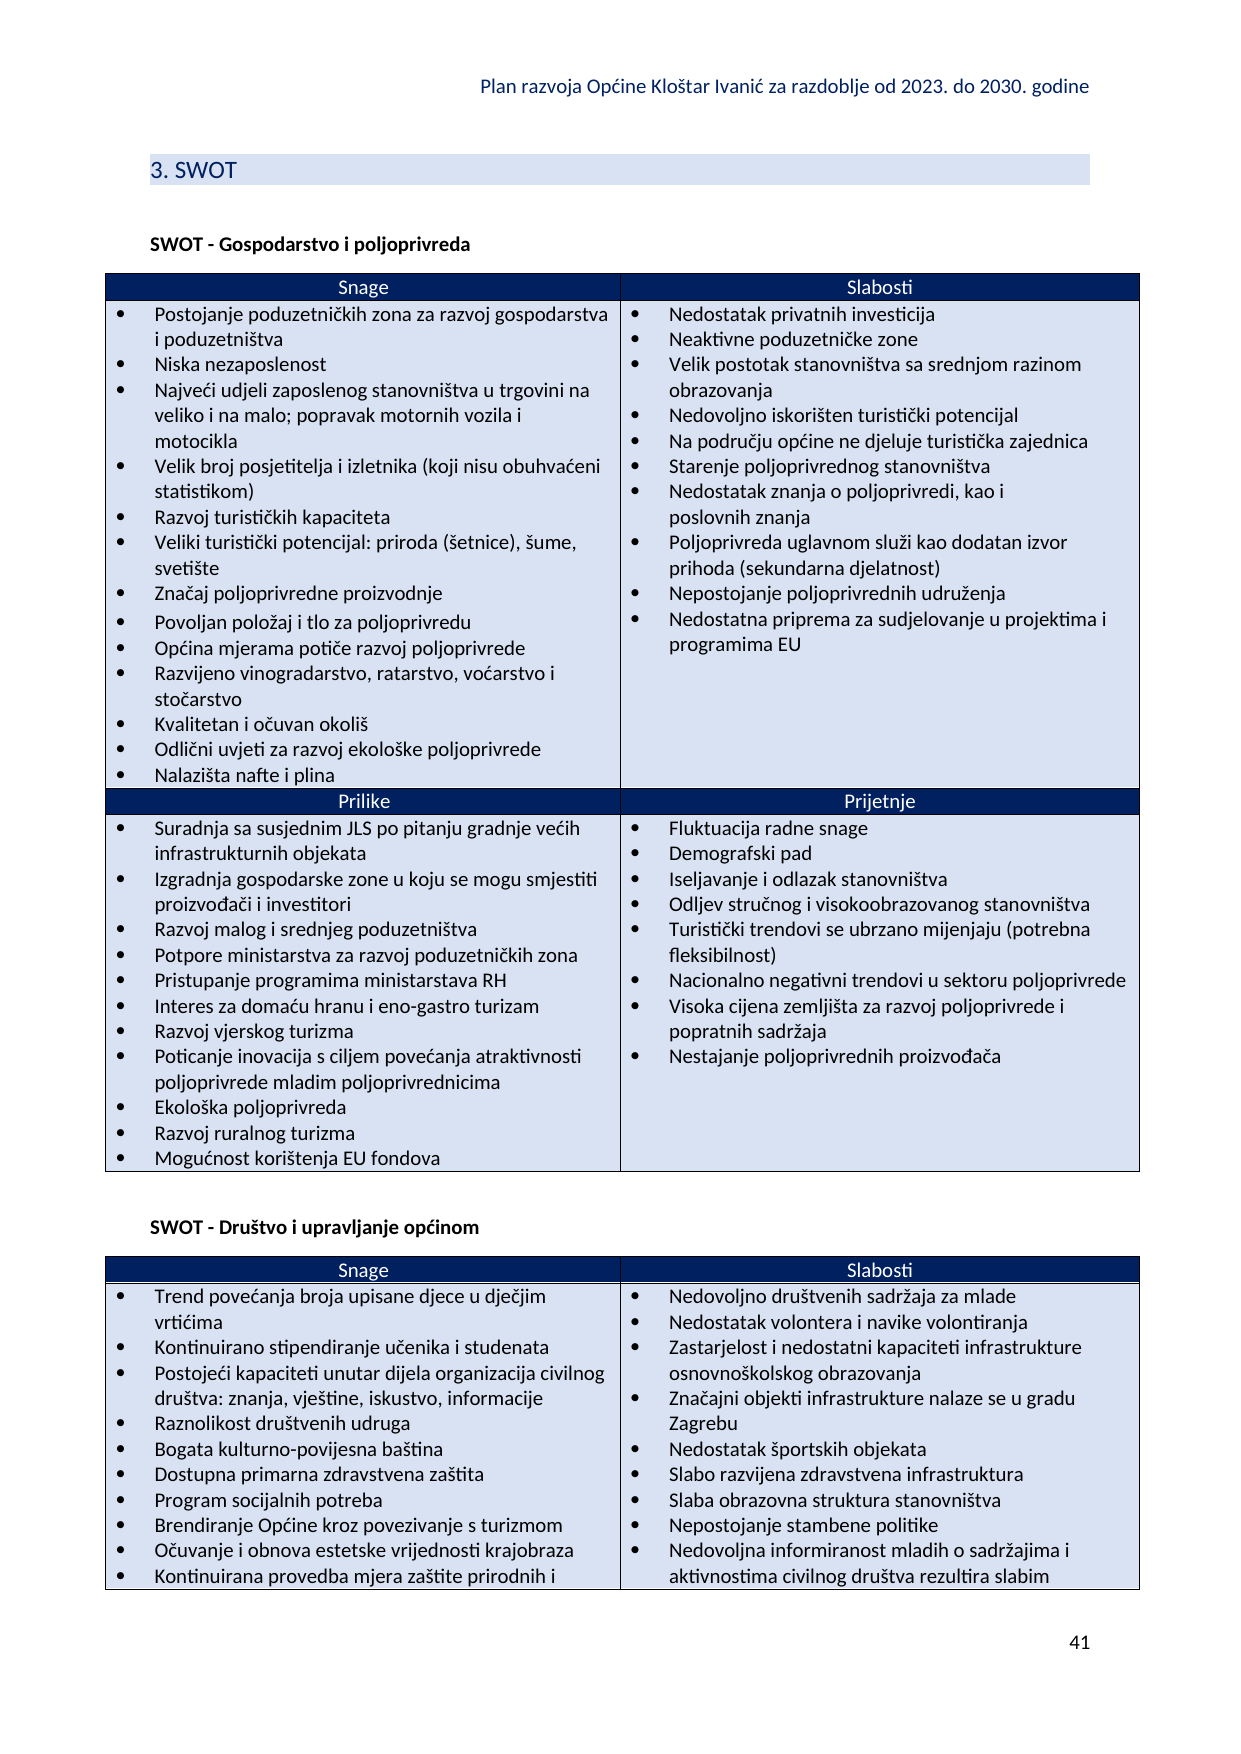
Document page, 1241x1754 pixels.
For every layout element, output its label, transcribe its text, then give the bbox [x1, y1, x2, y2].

table_cell Prilike [106, 789, 620, 814]
table_cell Suradnja sa susjednim JLS po pitanju gradnje većih infrastrukturnih objekata Izgradnja gospodarske zone u koju se mogu smjestiti proizvođači i investitori Razvoj malog i srednjeg poduzetništva Potpore ministarstva za razvoj poduzetničkih zona Pristupanje programima ministarstava RH Interes za domaću hranu i eno-gastro turizam Razvoj vjerskog turizma Poticanje inovacija s ciljem povećanja atraktivnosti poljoprivrede mladim poljoprivrednicima Ekološka poljoprivreda Razvoj ruralnog turizma Mogućnost korištenja EU fondova [106, 815, 620, 1171]
table_cell Prijetnje [621, 789, 1139, 814]
table_cell Postojanje poduzetničkih zona za razvoj gospodarstva i poduzetništva Niska nezaposlenost Najveći udjeli zaposlenog stanovništva u trgovini na veliko i na malo; popravak motornih vozila i motocikla Velik broj posjetitelja i izletnika (koji nisu obuhvaćeni statistikom) Razvoj turističkih kapaciteta Veliki turistički potencijal: priroda (šetnice), šume, svetište Značaj poljoprivredne proizvodnje Povoljan položaj i tlo za poljoprivredu Općina mjerama potiče razvoj poljoprivrede Razvijeno vinogradarstvo, ratarstvo, voćarstvo i stočarstvo Kvalitetan i očuvan okoliš Odlični uvjeti za razvoj ekološke poljoprivrede Nalazišta nafte i plina [106, 301, 620, 787]
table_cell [106, 1284, 620, 1588]
table_header Slabosti [621, 1257, 1139, 1282]
subtitle 3. SWOT [150, 154, 1090, 185]
table_header Slabosti [621, 274, 1139, 300]
text SWOT - Gospodarstvo i poljoprivreda [150, 231, 1090, 257]
table_header Snage [106, 274, 620, 300]
text SWOT - Društvo i upravljanje općinom [150, 1214, 1090, 1239]
table_header Snage [106, 1257, 620, 1282]
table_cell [621, 1284, 1139, 1588]
table_cell Nedostatak privatnih investicija Neaktivne poduzetničke zone Velik postotak stanovništva sa srednjom razinom obrazovanja Nedovoljno iskorišten turistički potencijal Na području općine ne djeluje turistička zajednica Starenje poljoprivrednog stanovništva Nedostatak znanja o poljoprivredi, kao i poslovnih znanja Poljoprivreda uglavnom služi kao dodatan izvor prihoda (sekundarna djelatnost) Nepostojanje poljoprivrednih udruženja Nedostatna priprema za sudjelovanje u projektima i programima EU [621, 301, 1139, 787]
table_cell Fluktuacija radne snage Demografski pad Iseljavanje i odlazak stanovništva Odljev stručnog i visokoobrazovanog stanovništva Turistički trendovi se ubrzano mijenjaju (potrebna fleksibilnost) Nacionalno negativni trendovi u sektoru poljoprivrede Visoka cijena zemljišta za razvoj poljoprivrede i popratnih sadržaja Nestajanje poljoprivrednih proizvođača [621, 815, 1139, 1171]
